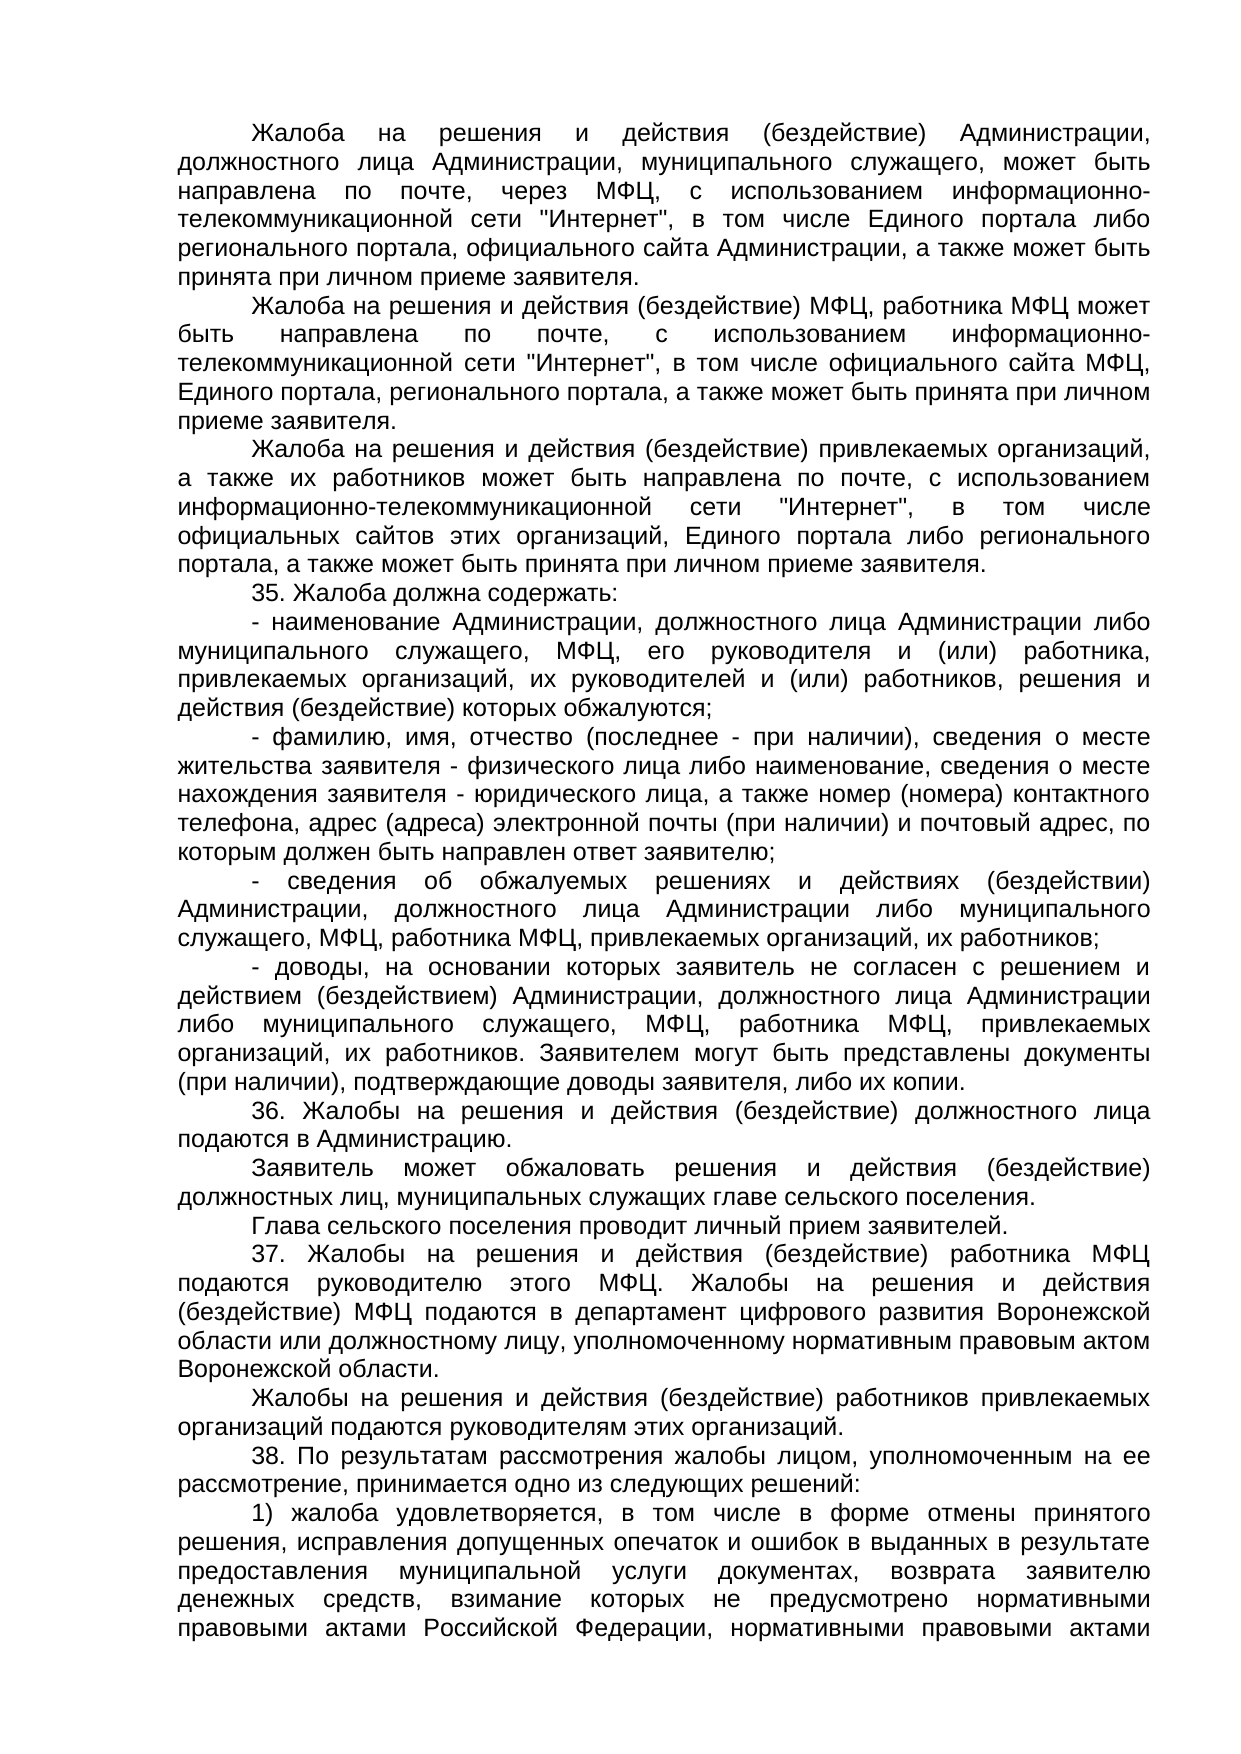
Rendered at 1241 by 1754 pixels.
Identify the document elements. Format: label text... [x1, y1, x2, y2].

text Жалоба на решения и действия (бездействие) Администрации, должностного лица Администрации, муниципального служащего, может быть направлена по почте, через МФЦ, с использованием информационно-телекоммуникационной сети "Интернет", в том числе Единого портала либо регионального портала, официального сайта Администрации, а также может быть принята при личном приеме заявителя. [177, 118, 1152, 291]
text - доводы, на основании которых заявитель не согласен с решением и действием (бездействием) Администрации, должностного лица Администрации либо муниципального служащего, МФЦ, работника МФЦ, привлекаемых организаций, их работников. Заявителем могут быть представлены документы (при наличии), подтверждающие доводы заявителя, либо их копии. [177, 952, 1152, 1096]
text 38. По результатам рассмотрения жалобы лицом, уполномоченным на ее рассмотрение, принимается одно из следующих решений: [177, 1441, 1152, 1498]
text Жалоба на решения и действия (бездействие) МФЦ, работника МФЦ может быть направлена по почте, с использованием информационно-телекоммуникационной сети "Интернет", в том числе официального сайта МФЦ, Единого портала, регионального портала, а также может быть принята при личном приеме заявителя. [177, 291, 1152, 434]
text 36. Жалобы на решения и действия (бездействие) должностного лица подаются в Администрацию. [177, 1096, 1152, 1153]
text - наименование Администрации, должностного лица Администрации либо муниципального служащего, МФЦ, его руководителя и (или) работника, привлекаемых организаций, их руководителей и (или) работников, решения и действия (бездействие) которых обжалуются; [177, 607, 1152, 722]
text Глава сельского поселения проводит личный прием заявителей. [177, 1211, 1152, 1239]
text Заявитель может обжаловать решения и действия (бездействие) должностных лиц, муниципальных служащих главе сельского поселения. [177, 1153, 1152, 1211]
text 35. Жалоба должна содержать: [177, 578, 1152, 607]
text Жалоба на решения и действия (бездействие) привлекаемых организаций, а также их работников может быть направлена по почте, с использованием информационно-телекоммуникационной сети "Интернет", в том числе официальных сайтов этих организаций, Единого портала либо регионального портала, а также может быть принята при личном приеме заявителя. [177, 434, 1152, 578]
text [177, 1498, 1152, 1642]
text - сведения об обжалуемых решениях и действиях (бездействии) Администрации, должностного лица Администрации либо муниципального служащего, МФЦ, работника МФЦ, привлекаемых организаций, их работников; [177, 866, 1152, 952]
text 37. Жалобы на решения и действия (бездействие) работника МФЦ подаются руководителю этого МФЦ. Жалобы на решения и действия (бездействие) МФЦ подаются в департамент цифрового развития Воронежской области или должностному лицу, уполномоченному нормативным правовым актом Воронежской области. [177, 1239, 1152, 1383]
text - фамилию, имя, отчество (последнее - при наличии), сведения о месте жительства заявителя - физического лица либо наименование, сведения о месте нахождения заявителя - юридического лица, а также номер (номера) контактного телефона, адрес (адреса) электронной почты (при наличии) и почтовый адрес, по которым должен быть направлен ответ заявителю; [177, 722, 1152, 866]
text Жалобы на решения и действия (бездействие) работников привлекаемых организаций подаются руководителям этих организаций. [177, 1383, 1152, 1441]
